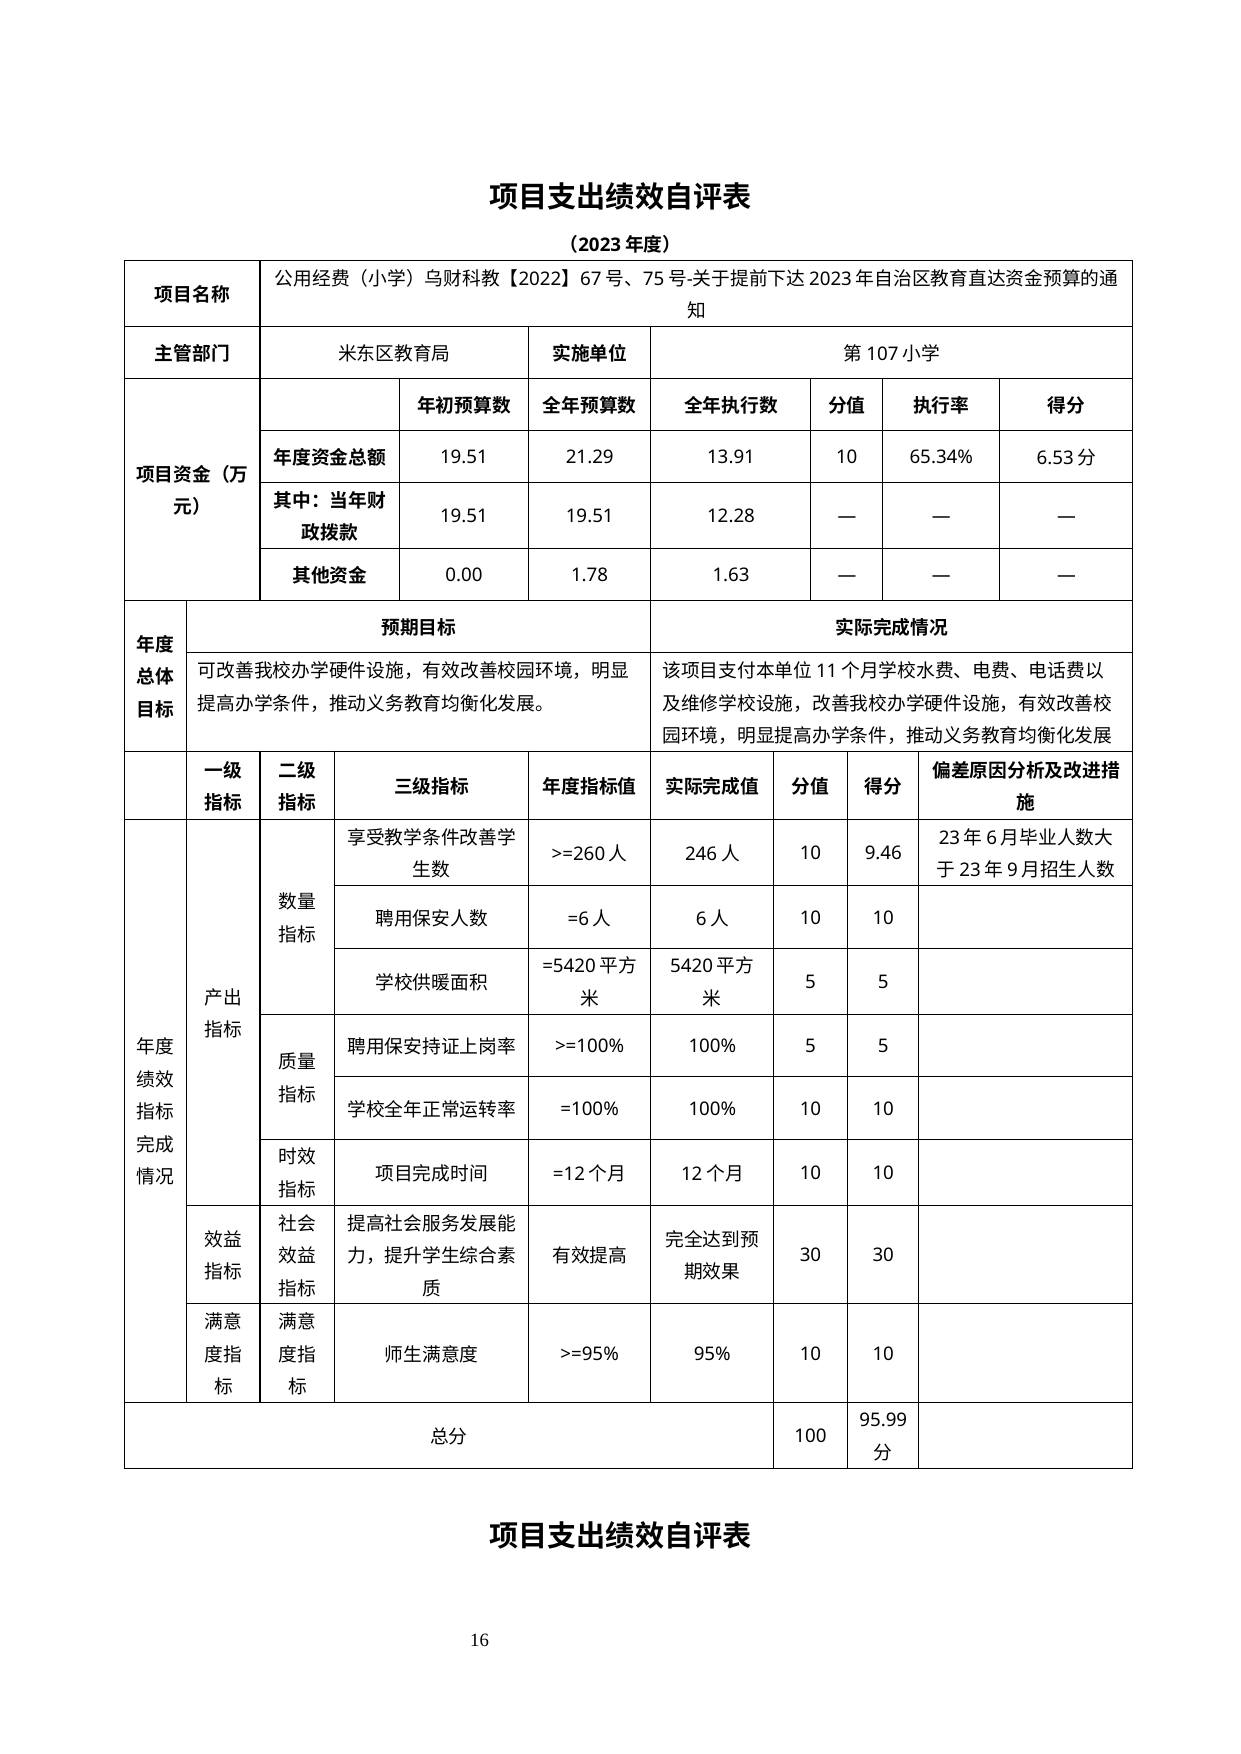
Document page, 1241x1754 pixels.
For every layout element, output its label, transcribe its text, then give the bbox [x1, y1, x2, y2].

table_cell 95.99分 [848, 1403, 918, 1468]
table_cell [919, 949, 1132, 1013]
table_cell 5 [848, 949, 918, 1013]
table_cell [919, 886, 1132, 947]
table_header 公用经费（小学）乌财科教【2022】67号、75号-关于提前下达2023年自治区教育直达资金预算的通知 [261, 261, 1132, 326]
table_cell 实际完成值 [651, 752, 773, 819]
table_cell 10 [774, 820, 847, 885]
table_cell 30 [774, 1206, 847, 1303]
table_cell >=260人 [529, 820, 650, 885]
table_cell 10 [774, 1304, 847, 1402]
table_cell 10 [774, 886, 847, 947]
table_cell [919, 1403, 1132, 1468]
table_cell 学校全年正常运转率 [335, 1077, 528, 1138]
table_cell 一级指标 [187, 752, 259, 819]
table_cell 5 [774, 949, 847, 1013]
table_cell 得分 [1000, 379, 1132, 430]
table_cell 聘用保安人数 [335, 886, 528, 947]
table_cell 100% [651, 1077, 773, 1138]
table_cell 年度绩效指标完成情况 [125, 820, 186, 1402]
table_cell 19.51 [529, 483, 650, 548]
table_cell 246人 [651, 820, 773, 885]
table_cell 10 [848, 1077, 918, 1138]
table_cell 6人 [651, 886, 773, 947]
table_cell 12.28 [651, 483, 810, 548]
table_cell =6人 [529, 886, 650, 947]
table_cell 享受教学条件改善学生数 [335, 820, 528, 885]
table_cell =100% [529, 1077, 650, 1138]
table_cell 项目资金（万元） [125, 379, 259, 600]
table_cell 6.53分 [1000, 431, 1132, 482]
table_cell 完全达到预期效果 [651, 1206, 773, 1303]
table_cell 分值 [811, 379, 882, 430]
table_cell 实施单位 [529, 327, 650, 378]
table_cell 提高社会服务发展能力，提升学生综合素质 [335, 1206, 528, 1303]
table_cell 65.34% [883, 431, 999, 482]
table_cell 年度资金总额 [261, 431, 399, 482]
table_cell [919, 1077, 1132, 1138]
table_cell 5420平方米 [651, 949, 773, 1013]
table_cell — [1000, 549, 1132, 600]
table_cell 10 [848, 1304, 918, 1402]
table_cell 偏差原因分析及改进措施 [919, 752, 1132, 819]
text （2023年度） [187, 227, 1053, 259]
table_cell 其中：当年财政拨款 [261, 483, 399, 548]
table_cell [919, 1140, 1132, 1204]
table_cell — [883, 549, 999, 600]
table_cell 执行率 [883, 379, 999, 430]
text 项目支出绩效自评表 [187, 162, 1053, 227]
table_cell 年度指标值 [529, 752, 650, 819]
table_cell 二级指标 [261, 752, 334, 819]
table_cell 年度总体目标 [125, 601, 186, 751]
table_cell 30 [848, 1206, 918, 1303]
table_cell 满意度指标 [261, 1304, 334, 1402]
table_cell 23年6月毕业人数大于23年9月招生人数 [919, 820, 1132, 885]
table_cell 5 [848, 1015, 918, 1076]
table_cell 全年预算数 [529, 379, 650, 430]
table_cell >=95% [529, 1304, 650, 1402]
table_cell 项目完成时间 [335, 1140, 528, 1204]
table_cell 100 [774, 1403, 847, 1468]
table_cell 13.91 [651, 431, 810, 482]
table_cell [919, 1304, 1132, 1402]
table_cell 聘用保安持证上岗率 [335, 1015, 528, 1076]
table_cell 产出指标 [187, 820, 259, 1204]
table_cell — [811, 549, 882, 600]
table_cell 米东区教育局 [261, 327, 528, 378]
table_cell 10 [811, 431, 882, 482]
table_cell 1.78 [529, 549, 650, 600]
table_cell 12个月 [651, 1140, 773, 1204]
table_cell 实际完成情况 [651, 601, 1132, 652]
table_cell [919, 1015, 1132, 1076]
table_cell 三级指标 [335, 752, 528, 819]
table_cell — [883, 483, 999, 548]
table_cell 得分 [848, 752, 918, 819]
table_cell [125, 752, 186, 819]
table_cell 总分 [125, 1403, 773, 1468]
table_cell 10 [774, 1077, 847, 1138]
table_header 项目名称 [125, 261, 259, 326]
table_cell =12个月 [529, 1140, 650, 1204]
table_cell 效益指标 [187, 1206, 259, 1303]
table_cell — [811, 483, 882, 548]
table_cell 19.51 [400, 431, 528, 482]
table_cell 5 [774, 1015, 847, 1076]
table_cell 可改善我校办学硬件设施，有效改善校园环境，明显提高办学条件，推动义务教育均衡化发展。 [187, 653, 650, 751]
table_cell 该项目支付本单位11个月学校水费、电费、电话费以及维修学校设施，改善我校办学硬件设施，有效改善校园环境，明显提高办学条件，推动义务教育均衡化发展 [651, 653, 1132, 751]
table_cell 主管部门 [125, 327, 259, 378]
table_cell 10 [848, 886, 918, 947]
table_cell 10 [848, 1140, 918, 1204]
table_cell 满意度指标 [187, 1304, 259, 1402]
table_cell 10 [774, 1140, 847, 1204]
table_cell 师生满意度 [335, 1304, 528, 1402]
table_cell 预期目标 [187, 601, 650, 652]
table_cell 95% [651, 1304, 773, 1402]
table_cell — [1000, 483, 1132, 548]
table_cell [261, 379, 399, 430]
table_cell 学校供暖面积 [335, 949, 528, 1013]
table_cell 其他资金 [261, 549, 399, 600]
table_cell 21.29 [529, 431, 650, 482]
table_cell 数量指标 [261, 820, 334, 1013]
table_cell [919, 1206, 1132, 1303]
table_cell 100% [651, 1015, 773, 1076]
table_cell 第107小学 [651, 327, 1132, 378]
table_cell >=100% [529, 1015, 650, 1076]
table_cell 分值 [774, 752, 847, 819]
table_cell 质量指标 [261, 1015, 334, 1138]
table_cell 1.63 [651, 549, 810, 600]
table_cell 19.51 [400, 483, 528, 548]
table_cell 年初预算数 [400, 379, 528, 430]
table_cell 时效指标 [261, 1140, 334, 1204]
table_cell 有效提高 [529, 1206, 650, 1303]
table_cell 9.46 [848, 820, 918, 885]
table_cell 全年执行数 [651, 379, 810, 430]
text 项目支出绩效自评表 [187, 1501, 1053, 1566]
table_cell =5420平方米 [529, 949, 650, 1013]
table_cell 0.00 [400, 549, 528, 600]
table_cell 社会效益指标 [261, 1206, 334, 1303]
